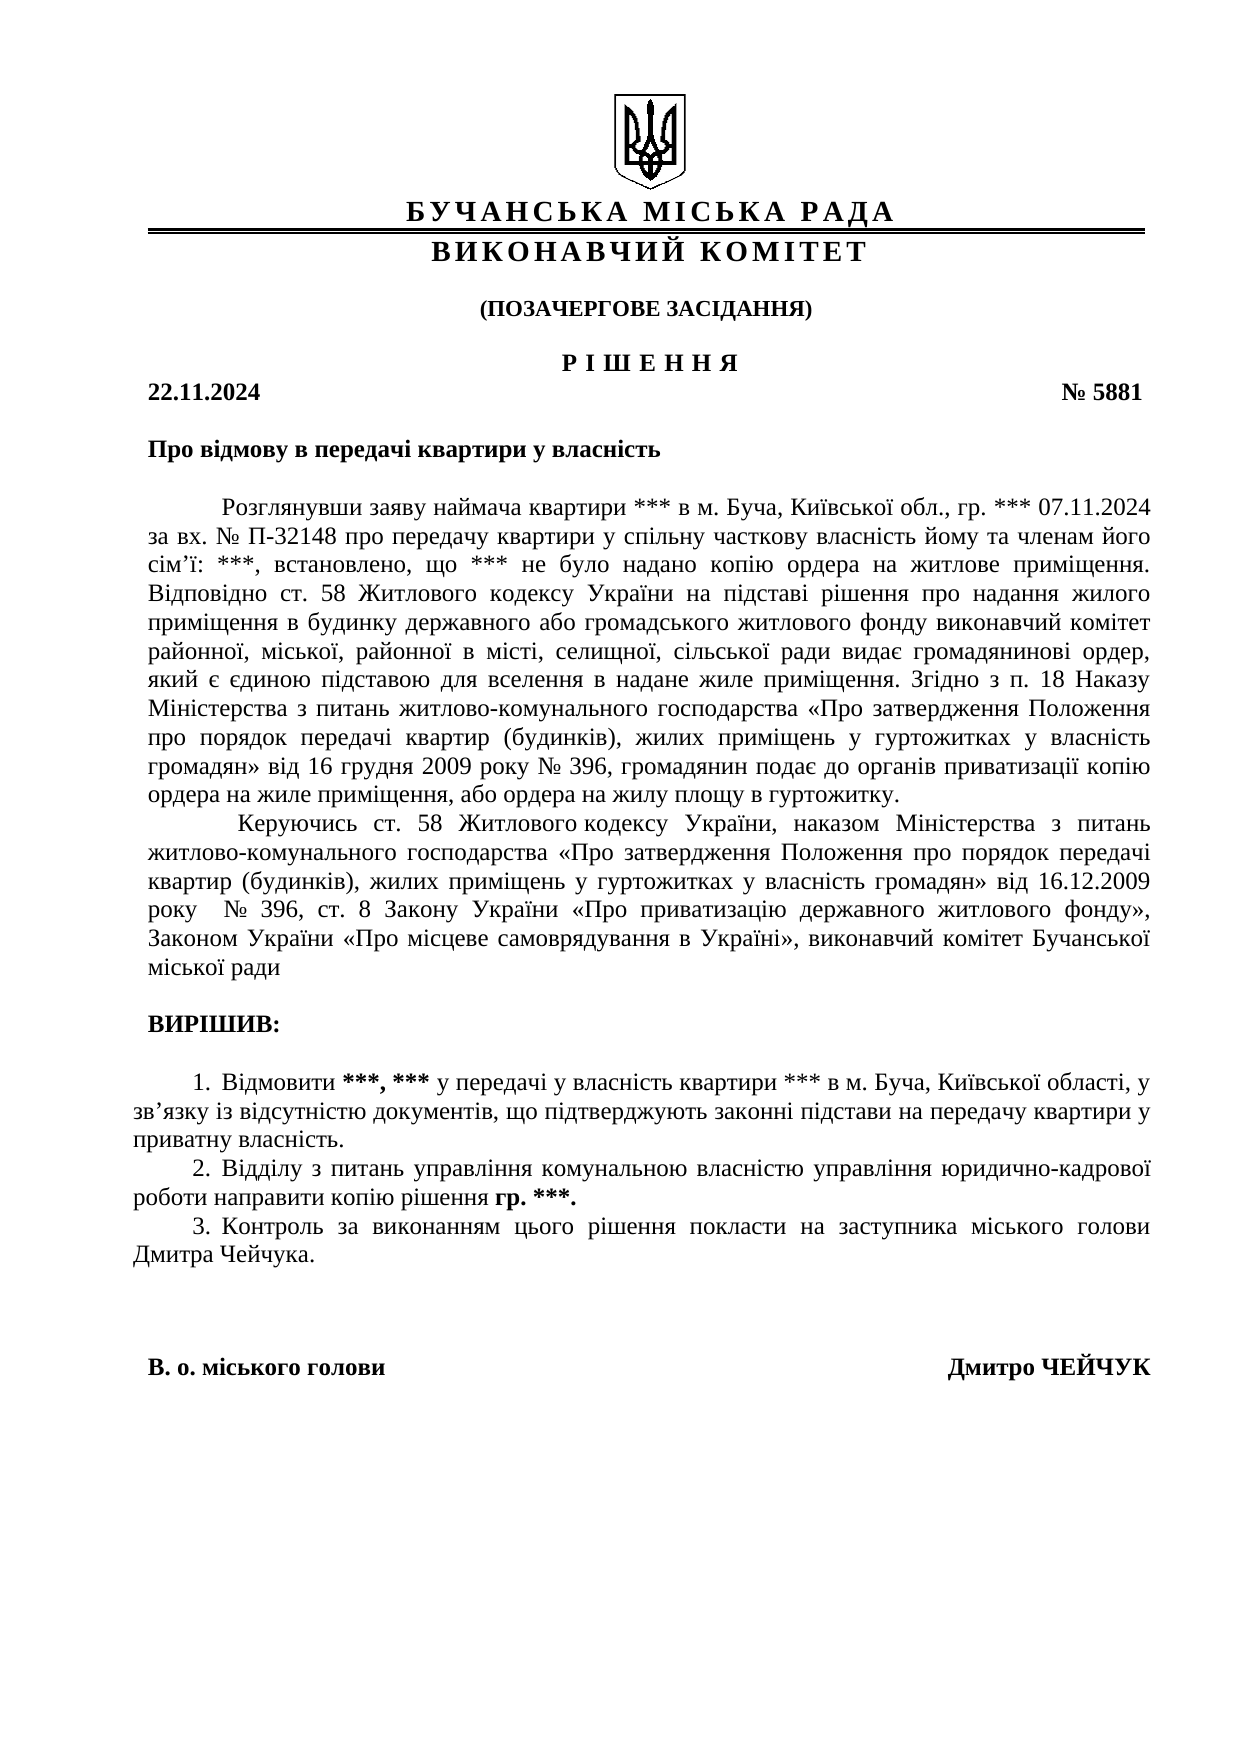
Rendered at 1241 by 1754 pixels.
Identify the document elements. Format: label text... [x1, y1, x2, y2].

text Керуючись ст. 58 Житлового кодексу України, наказом Міністерства з питань житлово-комунального господарства «Про затвердження Положення про порядок передачі квартир (будинків), жилих приміщень у гуртожитках у власність громадян» від 16.12.2009 року № 396, ст. 8 Закону України «Про приватизацію державного житлового фонду», Законом України «Про місцеве самоврядування в Україні», виконавчий комітет Бучанської міської ради [148, 808, 1152, 981]
text ВИРІШИВ: [148, 1009, 1152, 1038]
list Відділу з питань управління комунальною власністю управління юридично-кадрової роботи направити копію рішення гр. ***. [133, 1153, 1152, 1211]
text В. о. міського голови Дмитро ЧЕЙЧУК [148, 1352, 1152, 1381]
text Розглянувши заяву наймача квартири *** в м. Буча, Київської обл., гр. *** 07.11.2024 за вх. № П-32148 про передачу квартири у спільну часткову власність йому та членам його сім’ї: ***, встановлено, що *** не було надано копію ордера на житлове приміщення. Відповідно ст. 58 Житлового кодексу України на підставі рішення про надання жилого приміщення в будинку державного або громадського житлового фонду виконавчий комітет районної, міської, районної в місті, селищної, сільської ради видає громадянинові ордер, який є єдиною підставою для вселення в надане жиле приміщення. Згідно з п. 18 Наказу Міністерства з питань житлово-комунального господарства «Про затвердження Положення про порядок передачі квартир (будинків), жилих приміщень у гуртожитках у власність громадян» від 16 грудня 2009 року № 396, громадянин подає до органів приватизації копію ордера на жиле приміщення, або ордера на жилу площу в гуртожитку. [148, 492, 1152, 808]
list Контроль за виконанням цього рішення покласти на заступника міського голови Дмитра Чейчука. [133, 1211, 1152, 1268]
list Відмовити ***, *** у передачі у власність квартири *** в м. Буча, Київської області, у зв’язку із відсутністю документів, що підтверджують законні підстави на передачу квартири у приватну власність. [133, 1067, 1152, 1153]
text 22.11.2024 № 5881 [148, 377, 1152, 406]
text РІШЕННЯ [148, 348, 1152, 377]
text Про відмову в передачі квартири у власність [148, 434, 1152, 463]
text БУЧАНСЬКА МІСЬКА РАДА [148, 194, 1152, 228]
table_header ВИКОНАВЧИЙ КОМІТЕТ (ПОЗАЧЕРГОВЕ ЗАСІДАННЯ) [148, 234, 1144, 348]
